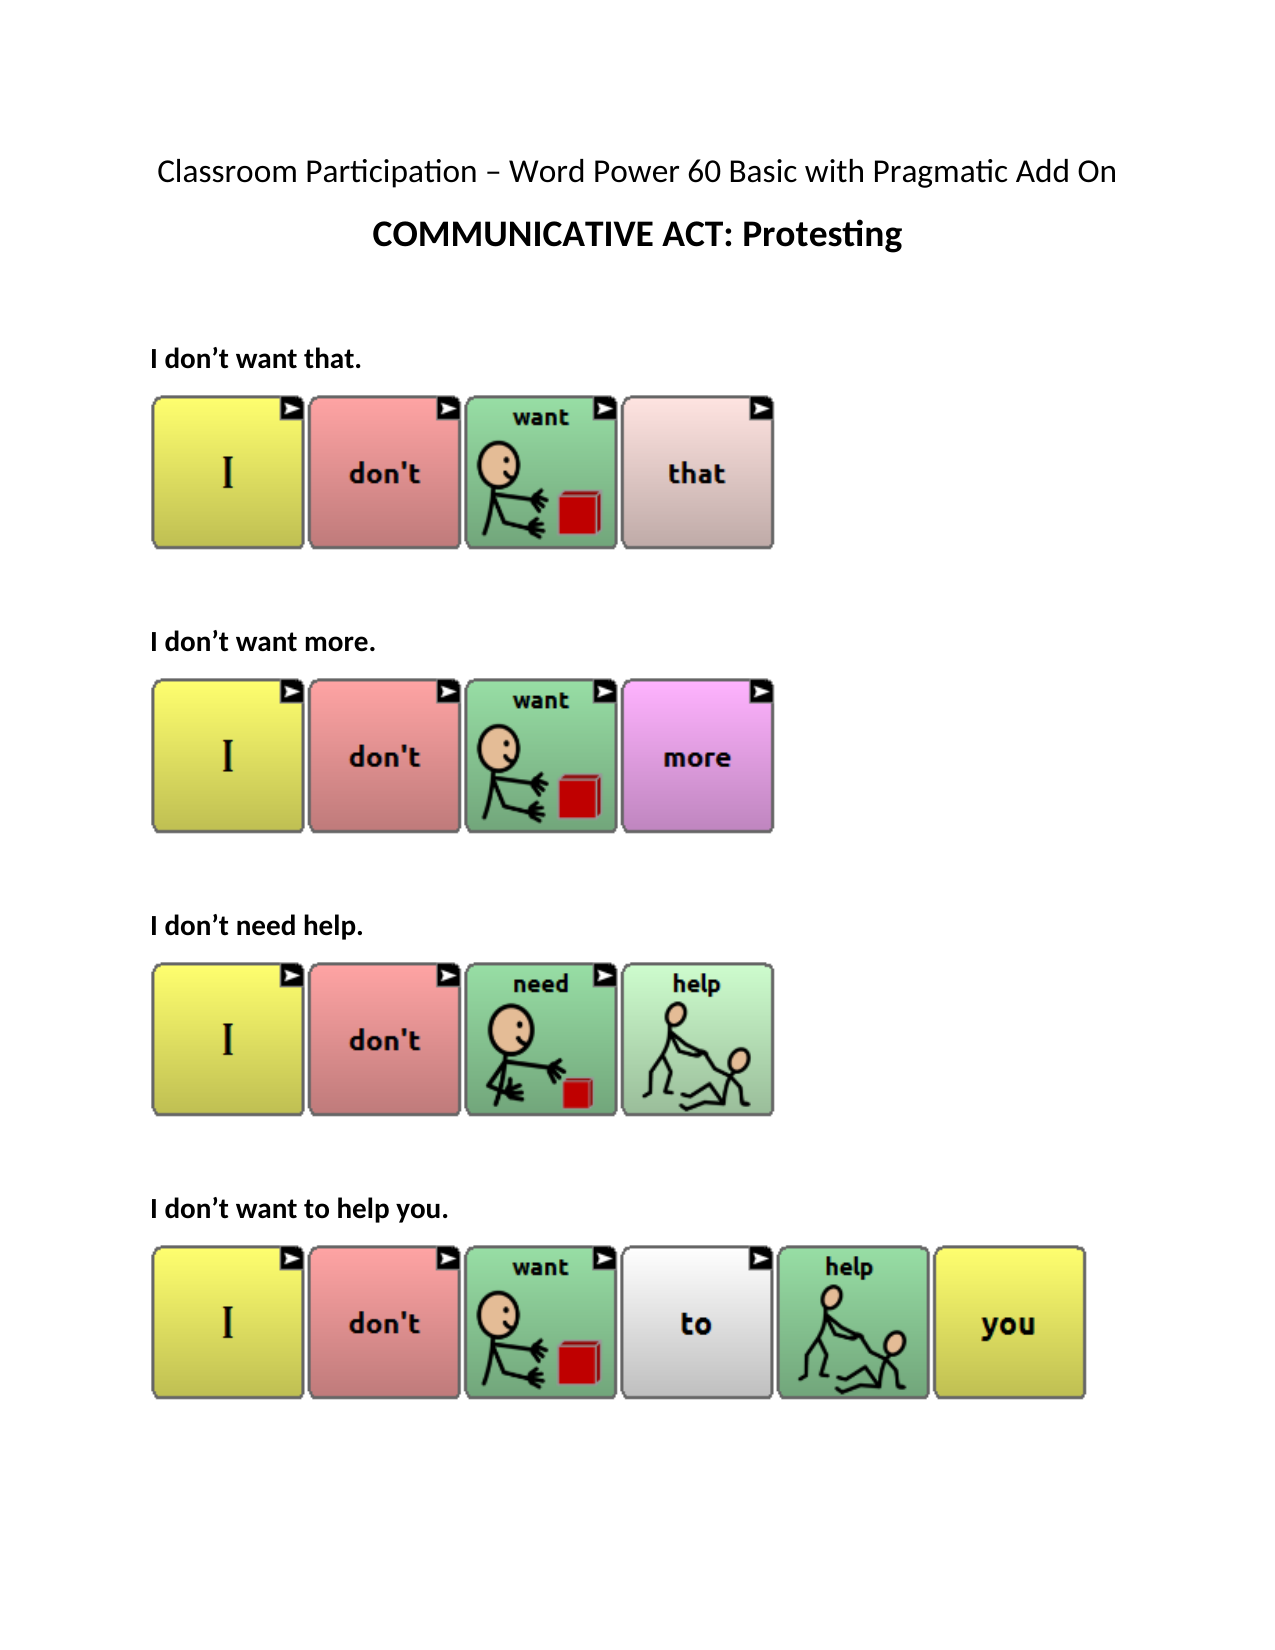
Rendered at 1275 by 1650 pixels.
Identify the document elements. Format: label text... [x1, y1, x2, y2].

picture [150, 1244, 1088, 1401]
text COMMUNICATIVE ACT: Protesting [150, 210, 1125, 256]
text I don’t want that. [150, 340, 1125, 376]
text Classroom Participation – Word Power 60 Basic with Pragmatic Add On [150, 150, 1125, 191]
picture [150, 677, 775, 835]
text I don’t want to help you. [150, 1190, 1125, 1226]
picture [150, 961, 775, 1118]
text I don’t need help. [150, 907, 1125, 942]
text I don’t want more. [150, 623, 1125, 659]
picture [150, 394, 775, 551]
